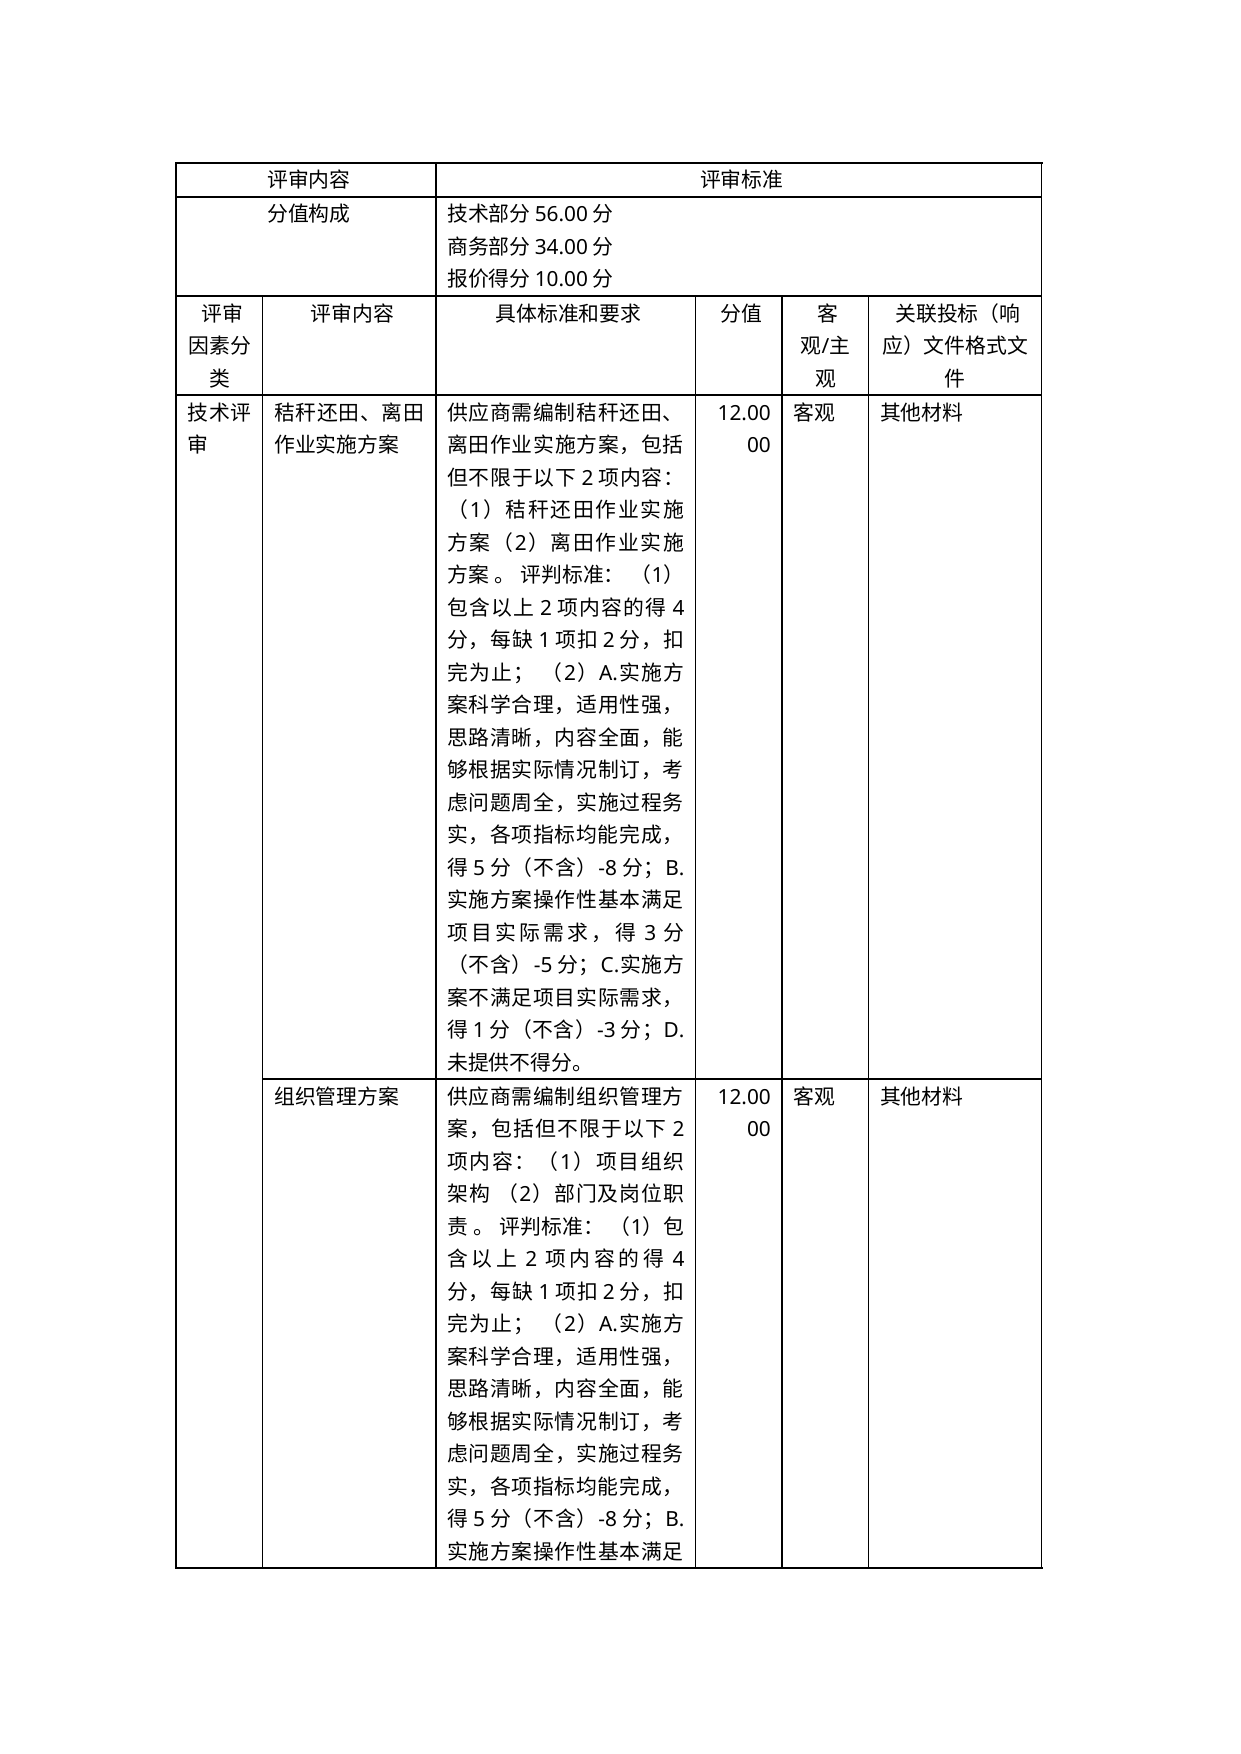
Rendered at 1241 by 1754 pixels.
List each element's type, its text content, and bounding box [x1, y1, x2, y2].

table_cell 其他材料 [869, 1080, 1041, 1567]
table_cell 技术评审 [177, 396, 262, 1567]
table_cell 具体标准和要求 [437, 297, 695, 394]
table_cell 其他材料 [869, 396, 1041, 1078]
table_cell 技术部分56.00分 商务部分34.00分 报价得分10.00分 [437, 198, 1041, 295]
table_cell 组织管理方案 [263, 1080, 435, 1567]
table_cell 评审因素分类 [177, 297, 262, 394]
table_cell 客观/主观 [783, 297, 868, 394]
table_cell 12.0000 [696, 396, 781, 1078]
table_cell 供应商需编制秸秆还田、离田作业实施方案，包括但不限于以下2项内容：（1）秸秆还田作业实施方案（2）离田作业实施方案 。 评判标准： （1）包含以上2项内容的得4分，每缺1项扣2分，扣完为止； （2）A.实施方案科学合理，适用性强，思路清晰，内容全面，能够根据实际情况制订，考虑问题周全，实施过程务实，各项指标均能完成，得5分（不含）-8分；B.实施方案操作性基本满足项目实际需求，得3分（不含）-5分；C.实施方案不满足项目实际需求，得1分（不含）-3分；D.未提供不得分。 [437, 396, 695, 1078]
table_header 评审标准 [437, 164, 1041, 196]
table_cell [437, 1080, 695, 1567]
table_cell 分值构成 [177, 198, 435, 295]
table_cell 评审内容 [263, 297, 435, 394]
table_cell 分值 [696, 297, 781, 394]
table_cell 客观 [783, 396, 868, 1078]
table_cell 12.0000 [696, 1080, 781, 1567]
table_cell 关联投标（响应）文件格式文件 [869, 297, 1041, 394]
table_cell 秸秆还田、离田作业实施方案 [263, 396, 435, 1078]
table_header 评审内容 [177, 164, 435, 196]
table_cell 客观 [783, 1080, 868, 1567]
